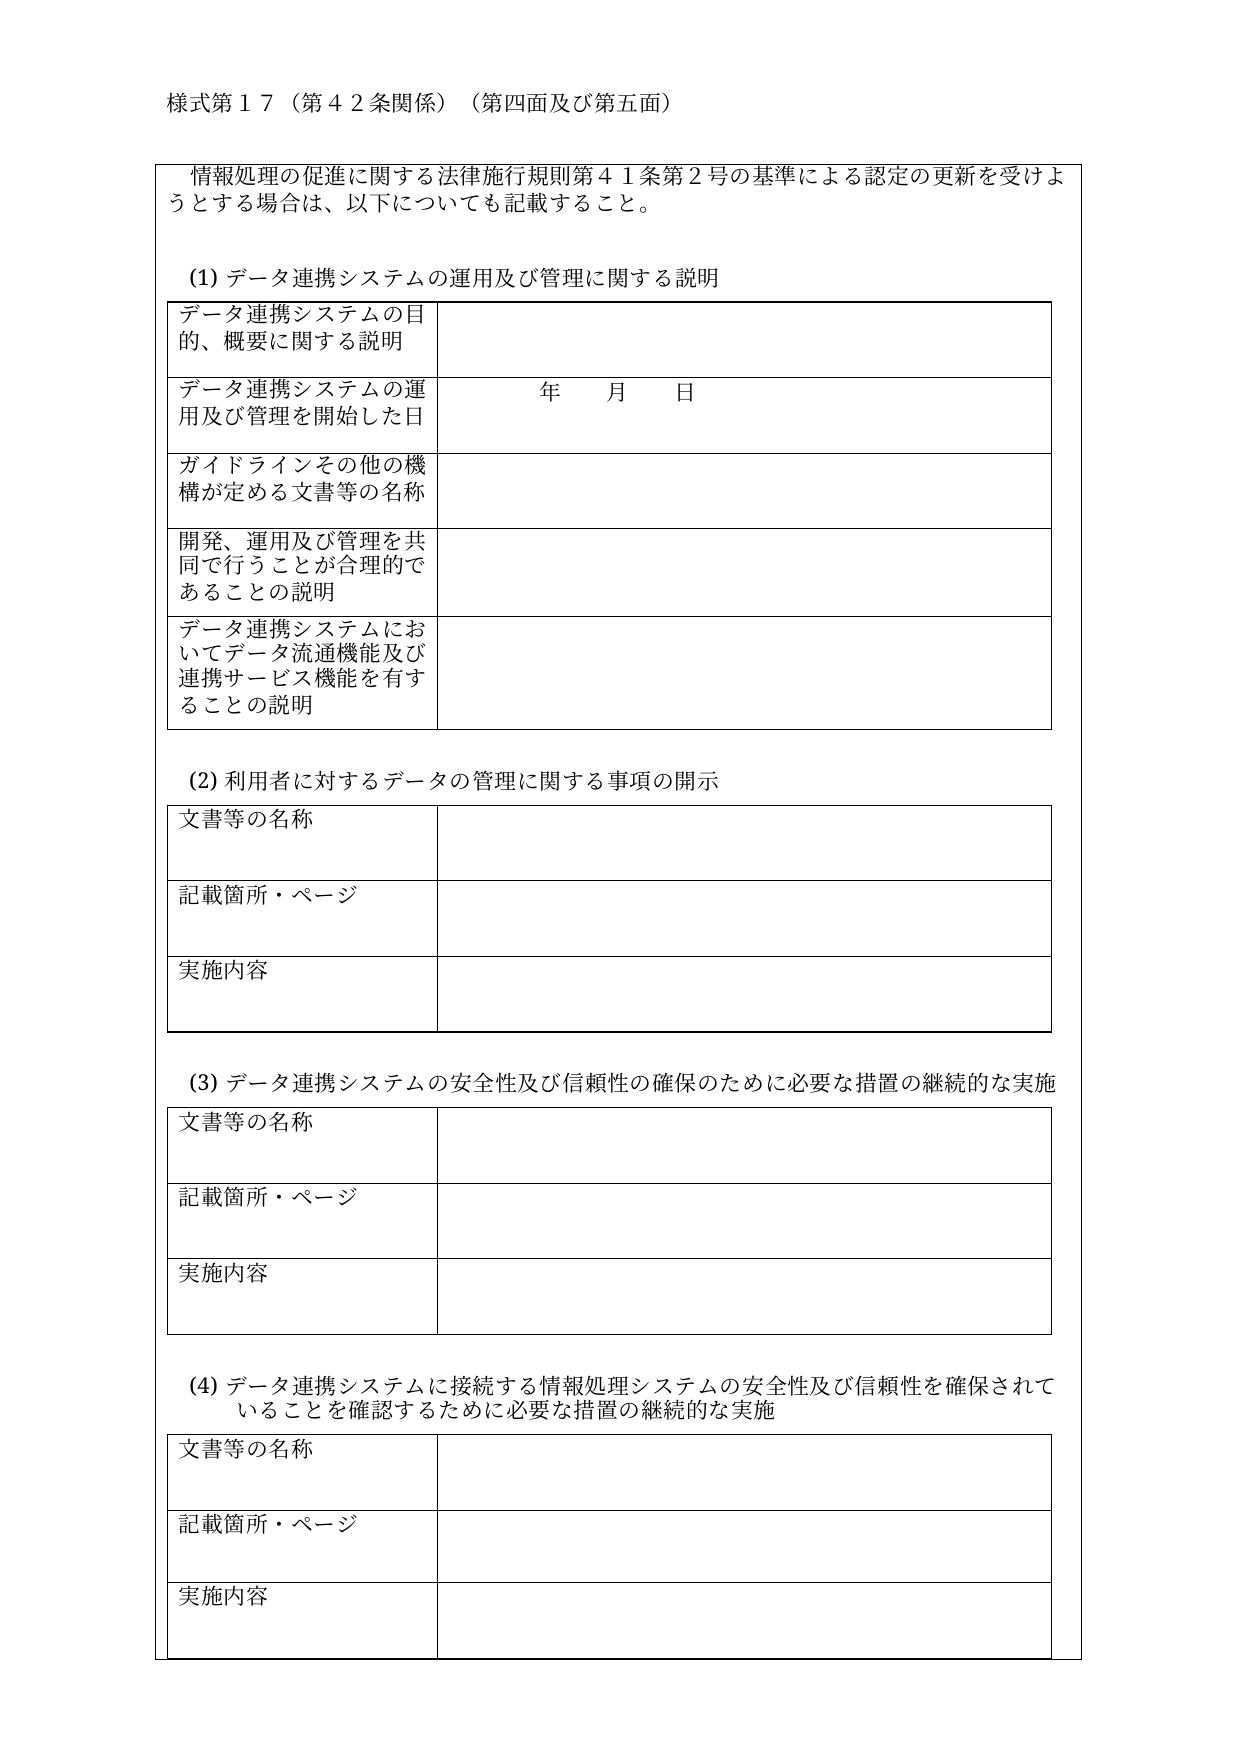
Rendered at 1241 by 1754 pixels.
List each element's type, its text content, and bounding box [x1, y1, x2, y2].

text 様式第１７（第４２条関係）（第四面及び第五面） [167, 89, 1070, 114]
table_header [156, 165, 1081, 1658]
